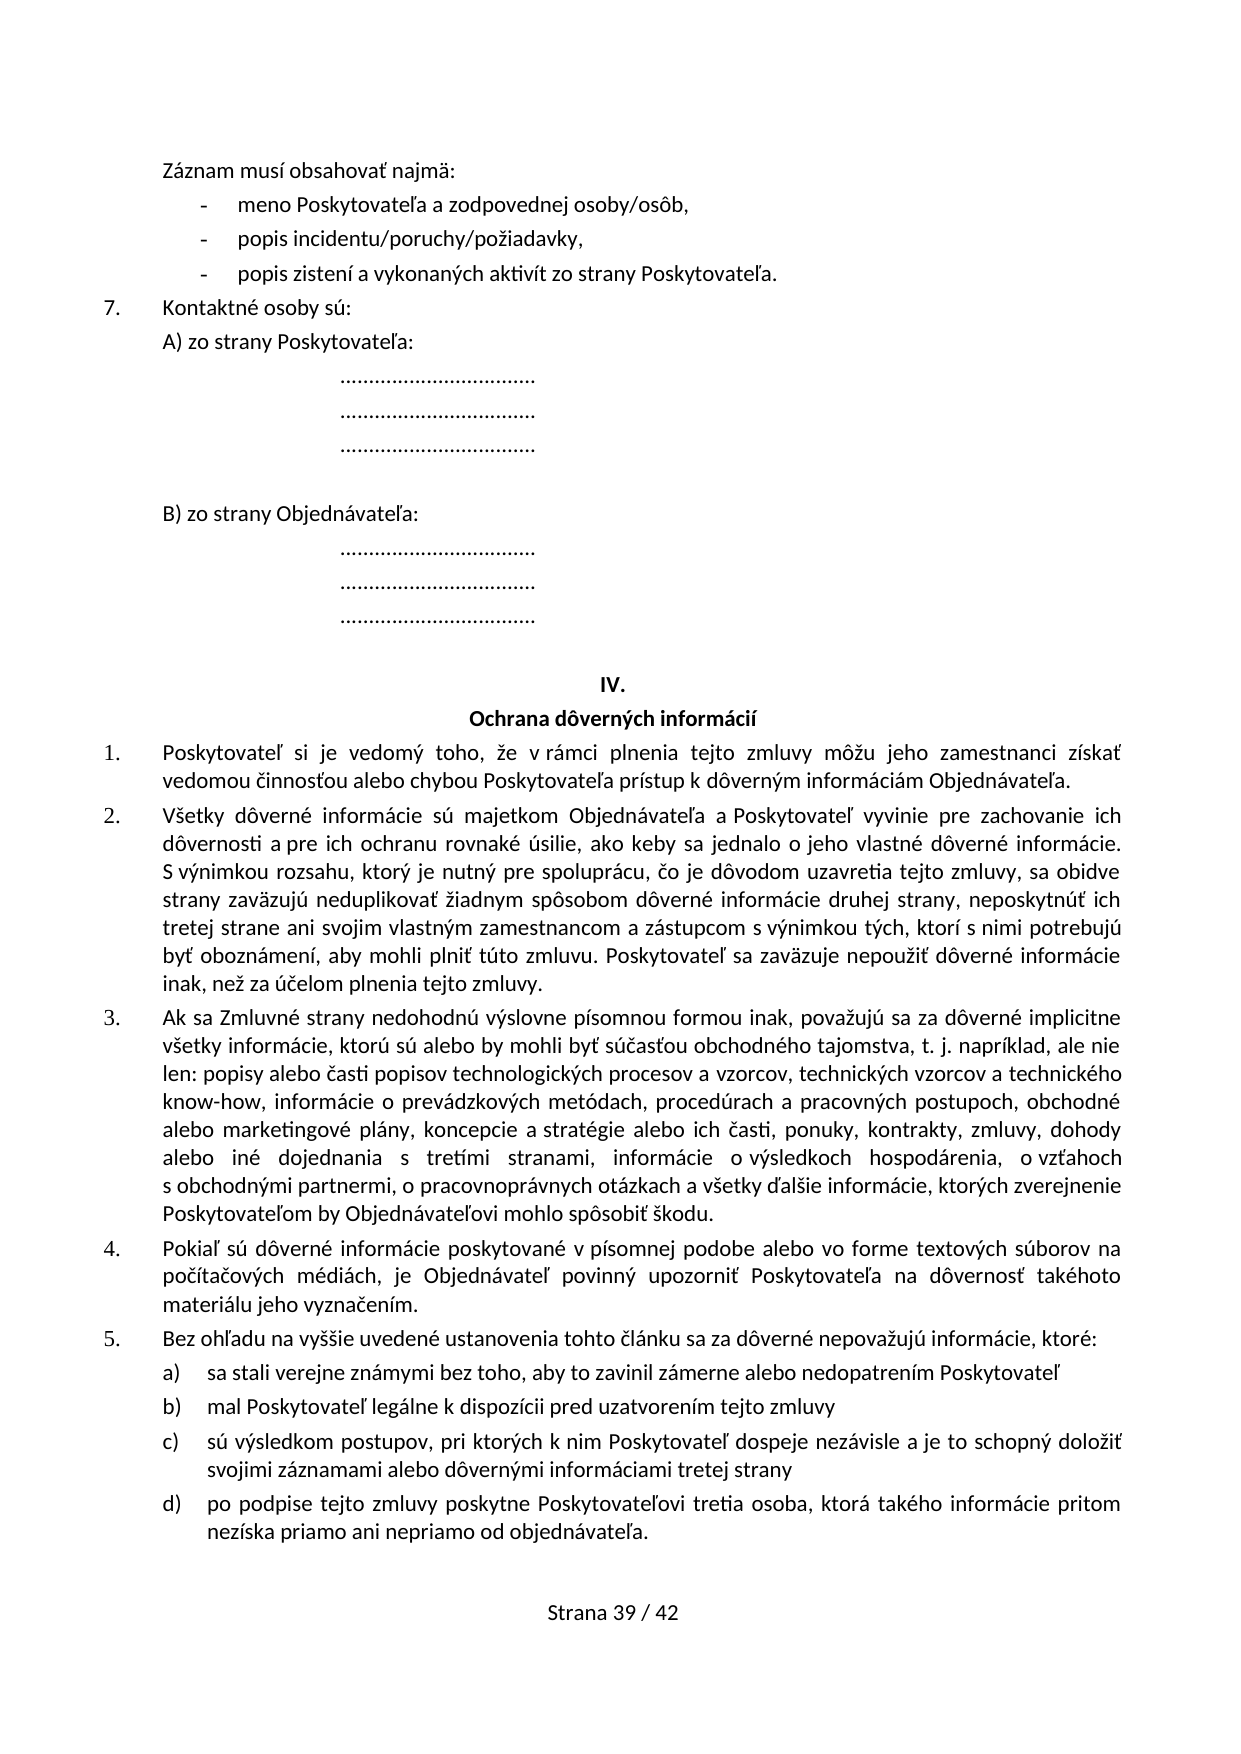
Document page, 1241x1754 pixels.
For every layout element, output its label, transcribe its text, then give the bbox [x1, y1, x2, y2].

list Kontaktné osoby sú: [103, 293, 1122, 321]
list sa stali verejne známymi bez toho, aby to zavinil zámerne alebo nedopatrením Poskytovateľ [162, 1358, 1122, 1386]
text .................................. [103, 533, 1122, 561]
text .................................. [103, 430, 1122, 458]
text .................................. [103, 362, 1122, 389]
list po podpise tejto zmluvy poskytne Poskytovateľovi tretia osoba, ktorá takého informácie pritom nezíska priamo ani nepriamo od objednávateľa. [162, 1489, 1122, 1545]
list Bez ohľadu na vyššie uvedené ustanovenia tohto článku sa za dôverné nepovažujú informácie, ktoré: [103, 1324, 1122, 1352]
text Záznam musí obsahovať najmä: [162, 156, 1122, 184]
list meno Poskytovateľa a zodpovednej osoby/osôb, [200, 190, 1122, 218]
text .................................. [103, 396, 1122, 424]
list popis incidentu/poruchy/požiadavky, [200, 224, 1122, 252]
list mal Poskytovateľ legálne k dispozícii pred uzatvorením tejto zmluvy [162, 1392, 1122, 1421]
text Ochrana dôverných informácií [103, 704, 1122, 732]
list sú výsledkom postupov, pri ktorých k nim Poskytovateľ dospeje nezávisle a je to schopný doložiť svojimi záznamami alebo dôvernými informáciami tretej strany [162, 1427, 1122, 1483]
text .................................. [103, 601, 1122, 629]
text B) zo strany Objednávateľa: [103, 499, 1122, 527]
list popis zistení a vykonaných aktivít zo strany Poskytovateľa. [200, 259, 1122, 287]
list Poskytovateľ si je vedomý toho, že v rámci plnenia tejto zmluvy môžu jeho zamestnanci získať vedomou činnosťou alebo chybou Poskytovateľa prístup k dôverným informáciám Objednávateľa. [103, 738, 1122, 794]
list Ak sa Zmluvné strany nedohodnú výslovne písomnou formou inak, považujú sa za dôverné implicitne všetky informácie, ktorú sú alebo by mohli byť súčasťou obchodného tajomstva, t. j. napríklad, ale nie len: popisy alebo časti popisov technologických procesov a vzorcov, technických vzorcov a technického know-how, informácie o prevádzkových metódach, procedúrach a pracovných postupoch, obchodné alebo marketingové plány, koncepcie a stratégie alebo ich časti, ponuky, kontrakty, zmluvy, dohody alebo iné dojednania s tretími stranami, informácie o výsledkoch hospodárenia, o vzťahoch s obchodnými partnermi, o pracovnoprávnych otázkach a všetky ďalšie informácie, ktorých zverejnenie Poskytovateľom by Objednávateľovi mohlo spôsobiť škodu. [103, 1003, 1122, 1227]
text IV. [103, 670, 1122, 698]
text .................................. [103, 567, 1122, 595]
text A) zo strany Poskytovateľa: [103, 327, 1122, 355]
list Pokiaľ sú dôverné informácie poskytované v písomnej podobe alebo vo forme textových súborov na počítačových médiách, je Objednávateľ povinný upozorniť Poskytovateľa na dôvernosť takéhoto materiálu jeho vyznačením. [103, 1234, 1122, 1318]
list Všetky dôverné informácie sú majetkom Objednávateľa a Poskytovateľ vyvinie pre zachovanie ich dôvernosti a pre ich ochranu rovnaké úsilie, ako keby sa jednalo o jeho vlastné dôverné informácie. S výnimkou rozsahu, ktorý je nutný pre spoluprácu, čo je dôvodom uzavretia tejto zmluvy, sa obidve strany zaväzujú neduplikovať žiadnym spôsobom dôverné informácie druhej strany, neposkytnúť ich tretej strane ani svojim vlastným zamestnancom a zástupcom s výnimkou tých, ktorí s nimi potrebujú byť oboznámení, aby mohli plniť túto zmluvu. Poskytovateľ sa zaväzuje nepoužiť dôverné informácie inak, než za účelom plnenia tejto zmluvy. [103, 801, 1122, 997]
